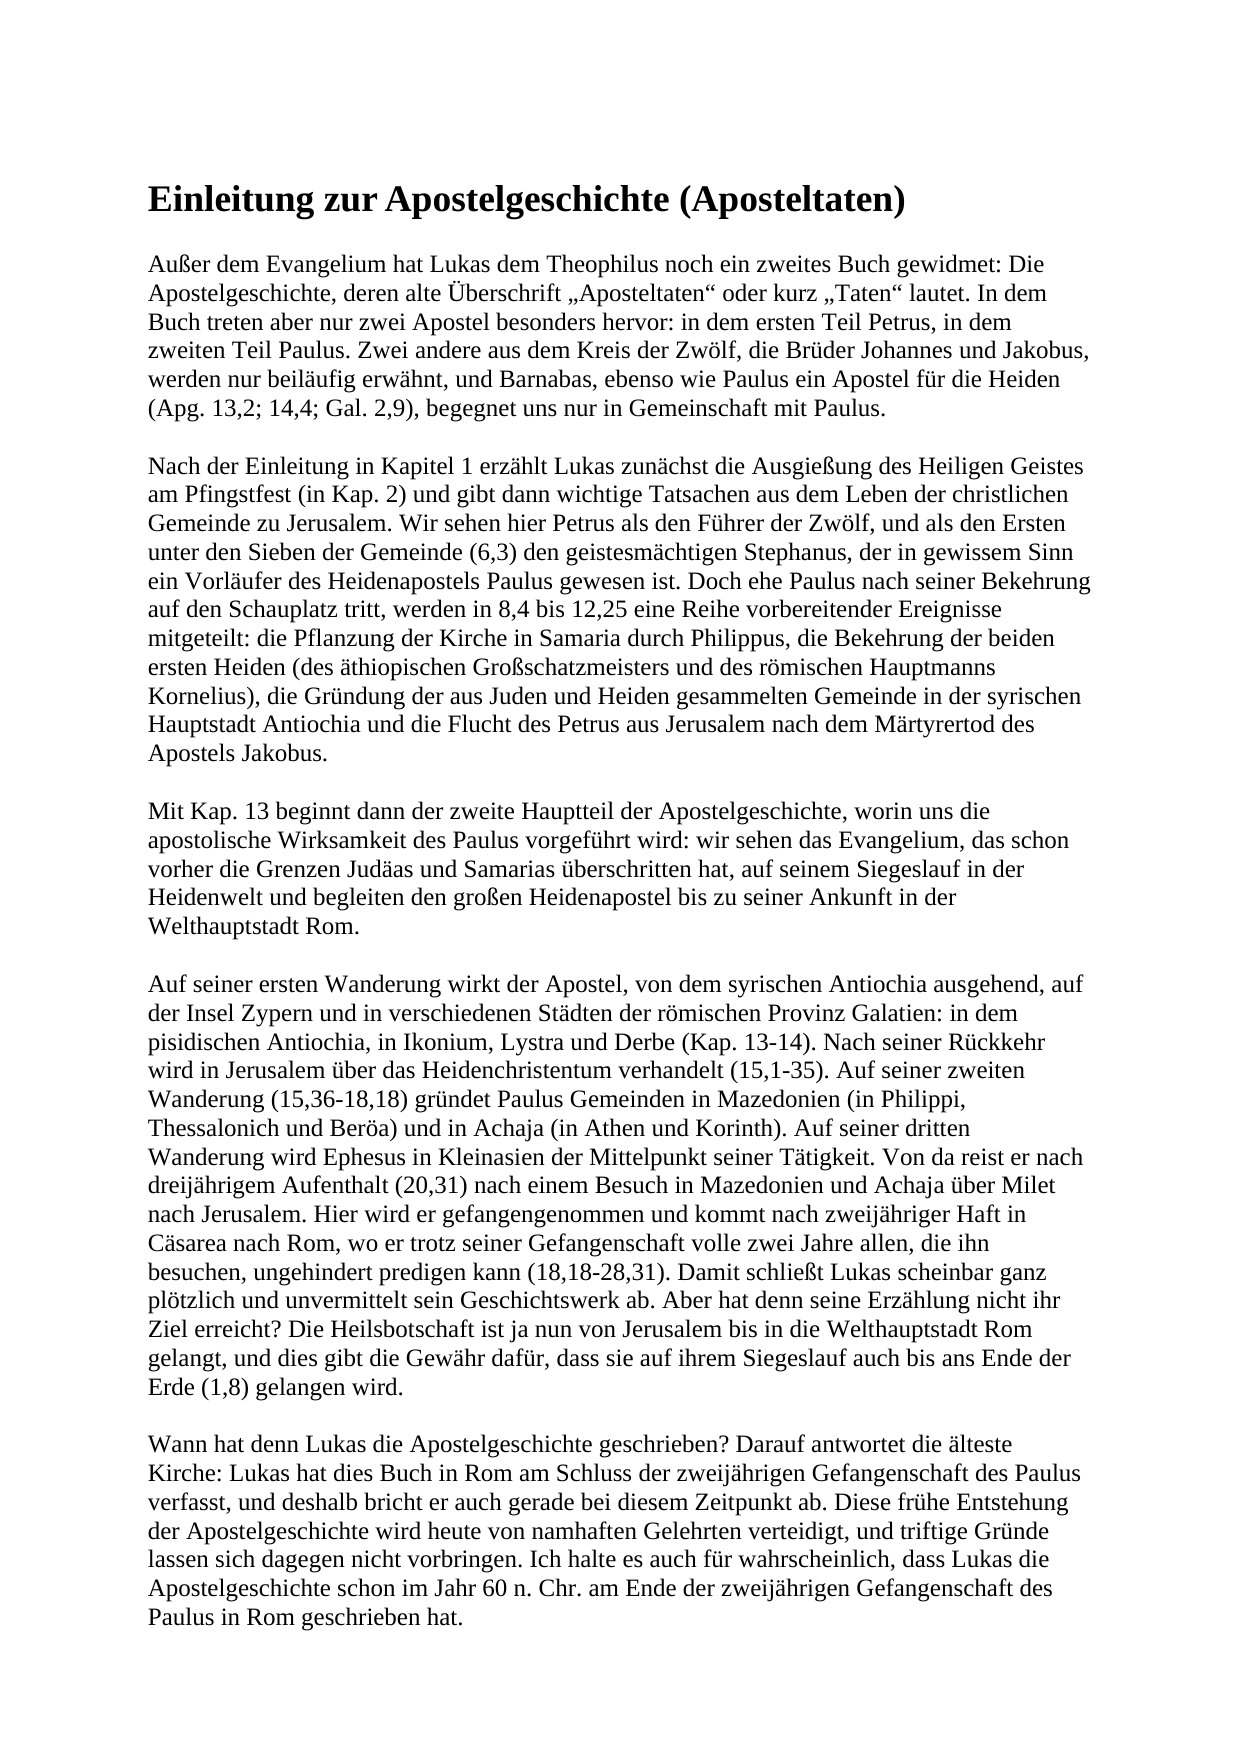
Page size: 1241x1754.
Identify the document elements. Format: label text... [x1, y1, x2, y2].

text Auf seiner ersten Wanderung wirkt der Apostel, von dem syrischen Antiochia ausgehend, auf der Insel Zypern und in verschiedenen Städten der römischen Provinz Galatien: in dem pisidischen Antiochia, in Ikonium, Lystra und Derbe (Kap. 13-14). Nach seiner Rückkehr wird in Jerusalem über das Heidenchristentum verhandelt (15,1-35). Auf seiner zweiten Wanderung (15,36-18,18) gründet Paulus Gemeinden in Mazedonien (in Philippi, Thessalonich und Beröa) und in Achaja (in Athen und Korinth). Auf seiner dritten Wanderung wird Ephesus in Kleinasien der Mittelpunkt seiner Tätigkeit. Von da reist er nach dreijährigem Aufenthalt (20,31) nach einem Besuch in Mazedonien und Achaja über Milet nach Jerusalem. Hier wird er gefangengenommen und kommt nach zweijähriger Haft in Cäsarea nach Rom, wo er trotz seiner Gefangenschaft volle zwei Jahre allen, die ihn besuchen, ungehindert predigen kann (18,18-28,31). Damit schließt Lukas scheinbar ganz plötzlich und unvermittelt sein Geschichtswerk ab. Aber hat denn seine Erzählung nicht ihr Ziel erreicht? Die Heilsbotschaft ist ja nun von Jerusalem bis in die Welthauptstadt Rom gelangt, und dies gibt die Gewähr dafür, dass sie auf ihrem Siegeslauf auch bis ans Ende der Erde (1,8) gelangen wird. [148, 969, 1093, 1400]
subtitle Einleitung zur Apostelgeschichte (Aposteltaten) [148, 177, 1093, 220]
text Außer dem Evangelium hat Lukas dem Theophilus noch ein zweites Buch gewidmet: Die Apostelgeschichte, deren alte Überschrift „Aposteltaten“ oder kurz „Taten“ lautet. In dem Buch treten aber nur zwei Apostel besonders hervor: in dem ersten Teil Petrus, in dem zweiten Teil Paulus. Zwei andere aus dem Kreis der Zwölf, die Brüder Johannes und Jakobus, werden nur beiläufig erwähnt, und Barnabas, ebenso wie Paulus ein Apostel für die Heiden (Apg. 13,2; 14,4; Gal. 2,9), begegnet uns nur in Gemeinschaft mit Paulus. [148, 249, 1093, 422]
text Mit Kap. 13 beginnt dann der zweite Hauptteil der Apostelgeschichte, worin uns die apostolische Wirksamkeit des Paulus vorgeführt wird: wir sehen das Evangelium, das schon vorher die Grenzen Judäas und Samarias überschritten hat, auf seinem Siegeslauf in der Heidenwelt und begleiten den großen Heidenapostel bis zu seiner Ankunft in der Welthauptstadt Rom. [148, 796, 1093, 940]
text Wann hat denn Lukas die Apostelgeschichte geschrieben? Darauf antwortet die älteste Kirche: Lukas hat dies Buch in Rom am Schluss der zweijährigen Gefangenschaft des Paulus verfasst, und deshalb bricht er auch gerade bei diesem Zeitpunkt ab. Diese frühe Entstehung der Apostelgeschichte wird heute von namhaften Gelehrten verteidigt, und triftige Gründe lassen sich dagegen nicht vorbringen. Ich halte es auch für wahrscheinlich, dass Lukas die Apostelgeschichte schon im Jahr 60 n. Chr. am Ende der zweijährigen Gefangenschaft des Paulus in Rom geschrieben hat. [148, 1429, 1093, 1631]
text Nach der Einleitung in Kapitel 1 erzählt Lukas zunächst die Ausgießung des Heiligen Geistes am Pfingstfest (in Kap. 2) und gibt dann wichtige Tatsachen aus dem Leben der christlichen Gemeinde zu Jerusalem. Wir sehen hier Petrus als den Führer der Zwölf, und als den Ersten unter den Sieben der Gemeinde (6,3) den geistesmächtigen Stephanus, der in gewissem Sinn ein Vorläufer des Heidenapostels Paulus gewesen ist. Doch ehe Paulus nach seiner Bekehrung auf den Schauplatz tritt, werden in 8,4 bis 12,25 eine Reihe vorbereitender Ereignisse mitgeteilt: die Pflanzung der Kirche in Samaria durch Philippus, die Bekehrung der beiden ersten Heiden (des äthiopischen Großschatzmeisters und des römischen Hauptmanns Kornelius), die Gründung der aus Juden und Heiden gesammelten Gemeinde in der syrischen Hauptstadt Antiochia und die Flucht des Petrus aus Jerusalem nach dem Märtyrertod des Apostels Jakobus. [148, 451, 1093, 767]
